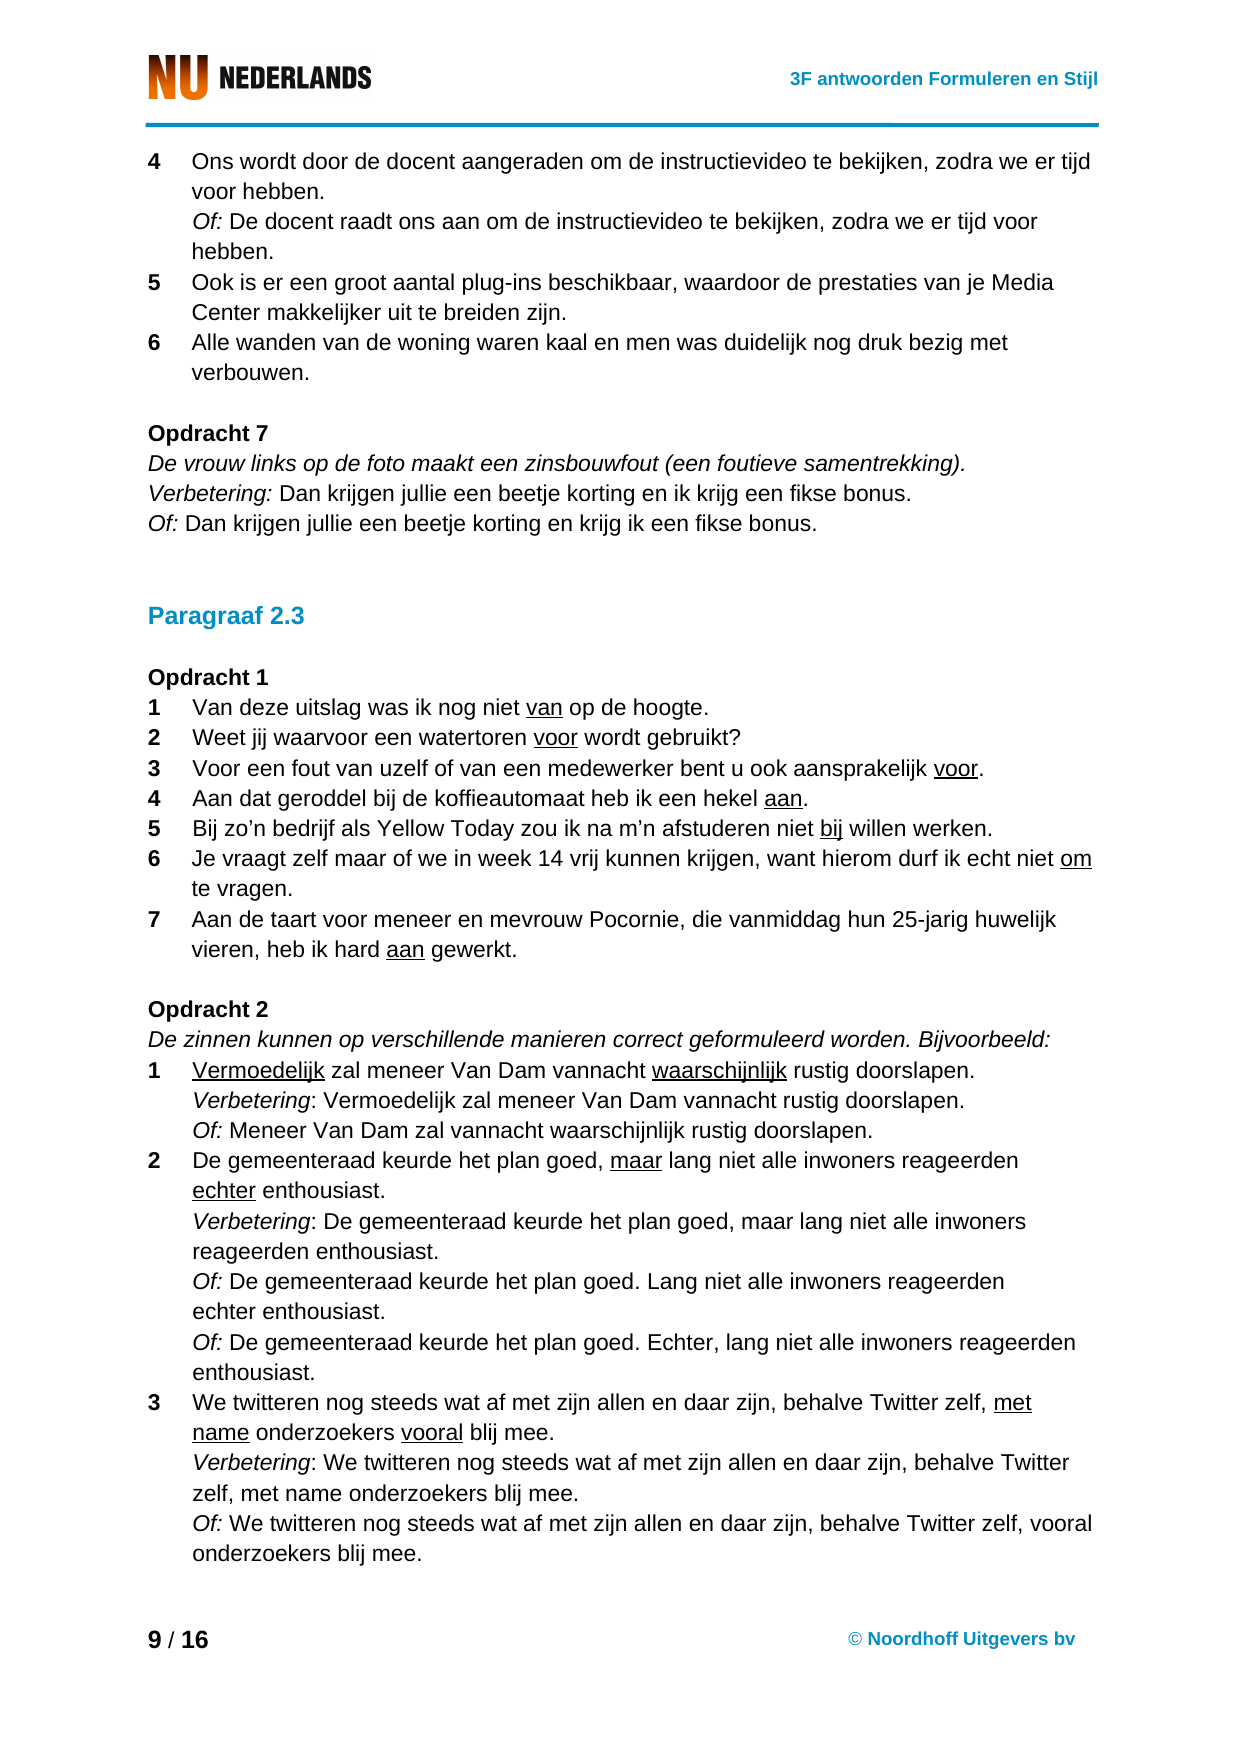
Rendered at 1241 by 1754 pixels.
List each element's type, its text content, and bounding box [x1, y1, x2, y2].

text 7 Aan de taart voor meneer en mevrouw Pocornie, die vanmiddag hun 25-jarig huwelijk vieren, heb ik hard aan gewerkt. [148, 906, 1093, 962]
text 1 Vermoedelijk zal meneer Van Dam vannacht waarschijnlijk rustig doorslapen. [148, 1057, 1093, 1083]
text enthousiast. [148, 1359, 1093, 1385]
text Verbetering: De gemeenteraad keurde het plan goed, maar lang niet alle inwoners reageerden enthousiast. [192, 1208, 1093, 1264]
text 2 De gemeenteraad keurde het plan goed, maar lang niet alle inwoners reageerden [148, 1147, 1093, 1174]
picture [848, 1632, 862, 1645]
text Of: De gemeenteraad keurde het plan goed. Lang niet alle inwoners reageerden [148, 1268, 1093, 1294]
text Of: Dan krijgen jullie een beetje korting en krijg ik een fikse bonus. [148, 510, 1093, 536]
text echter enthousiast. [148, 1298, 1093, 1325]
picture [148, 55, 371, 100]
text Of: De docent raadt ons aan om de instructievideo te bekijken, zodra we er tijd voor hebben. [191, 208, 1093, 264]
text echter enthousiast. [148, 1177, 1093, 1204]
list Paragraaf 2.3 [148, 601, 1093, 629]
text 1 Van deze uitslag was ik nog niet van op de hoogte. [148, 694, 1093, 721]
text 2 Weet jij waarvoor een watertoren voor wordt gebruikt? [148, 724, 1093, 751]
text 4 Aan dat geroddel bij de koffieautomaat heb ik een hekel aan. [148, 785, 1093, 811]
text 6 Alle wanden van de woning waren kaal en men was duidelijk nog druk bezig met verbouwen. [148, 329, 1093, 385]
text Opdracht 2 [148, 996, 1093, 1023]
text Verbetering: We twitteren nog steeds wat af met zijn allen en daar zijn, behalve Twitter zelf, met name onderzoekers blij mee. [192, 1449, 1093, 1506]
text Opdracht 7 [148, 419, 1093, 446]
text 3 Voor een fout van uzelf of van een medewerker bent u ook aansprakelijk voor. [148, 754, 1093, 781]
text De vrouw links op de foto maakt een zinsbouwfout (een foutieve samentrekking). Verbetering: Dan krijgen jullie een beetje korting en ik krijg een fikse bonus. [148, 450, 1093, 506]
text Verbetering: Vermoedelijk zal meneer Van Dam vannacht rustig doorslapen. [148, 1087, 1093, 1113]
text Of: De gemeenteraad keurde het plan goed. Echter, lang niet alle inwoners reageerden [148, 1328, 1093, 1355]
text De zinnen kunnen op verschillende manieren correct geformuleerd worden. Bijvoorbeeld: [148, 1026, 1093, 1053]
text 4 Ons wordt door de docent aangeraden om de instructievideo te bekijken, zodra we er tijd voor hebben. [148, 148, 1093, 204]
text name onderzoekers vooral blij mee. [148, 1419, 1093, 1446]
text 5 Bij zo’n bedrijf als Yellow Today zou ik na m’n afstuderen niet bij willen werken. [148, 815, 1093, 841]
text Of: Meneer Van Dam zal vannacht waarschijnlijk rustig doorslapen. [148, 1117, 1093, 1143]
text 5 Ook is er een groot aantal plug-ins beschikbaar, waardoor de prestaties van je Media Center makkelijker uit te breiden zijn. [148, 268, 1093, 325]
text Of: We twitteren nog steeds wat af met zijn allen en daar zijn, behalve Twitter zelf, vooral onderzoekers blij mee. [192, 1510, 1093, 1566]
text ​6 Je vraagt zelf maar of we in week 14 vrij kunnen krijgen, want hierom durf ik echt niet om te vragen. [148, 845, 1093, 902]
text 3 We twitteren nog steeds wat af met zijn allen en daar zijn, behalve Twitter zelf, met [148, 1389, 1093, 1415]
text Opdracht 1 [148, 664, 1093, 690]
